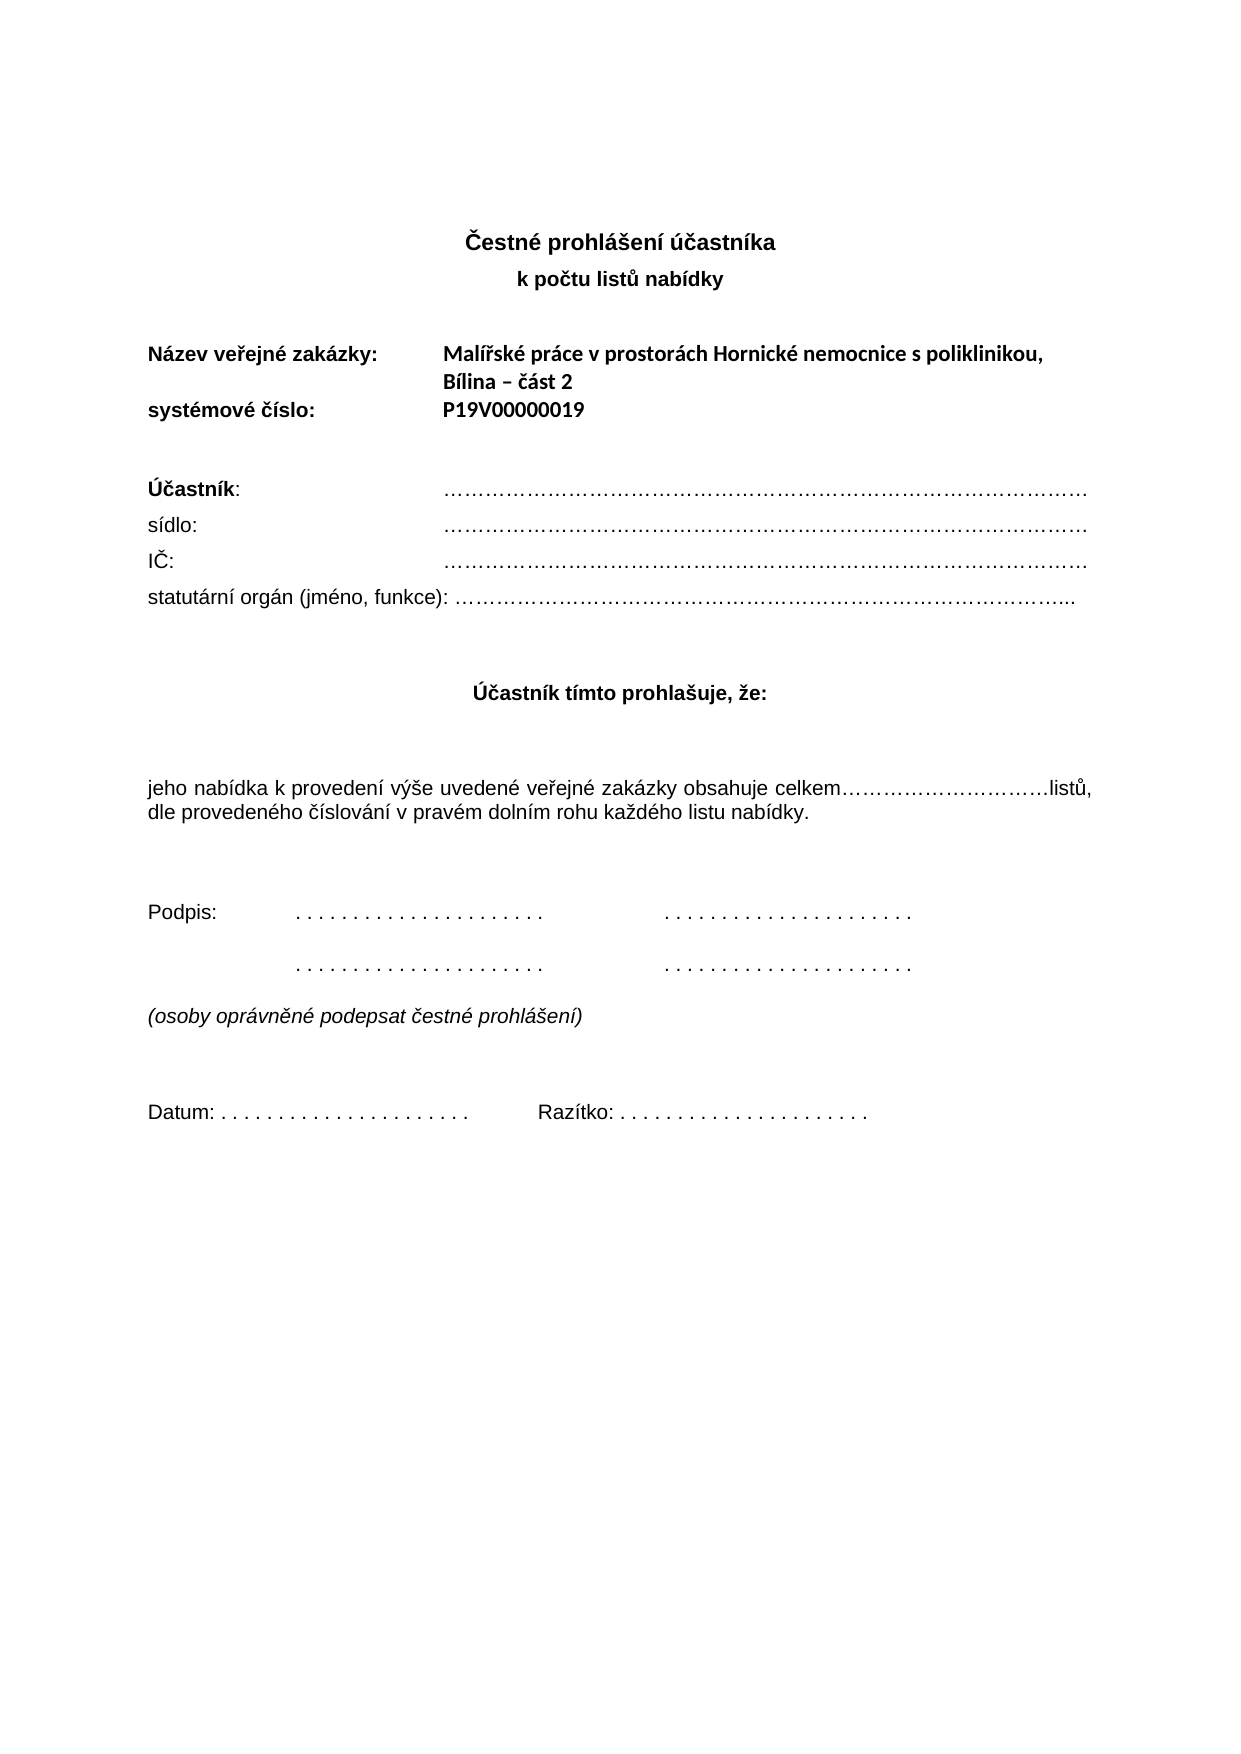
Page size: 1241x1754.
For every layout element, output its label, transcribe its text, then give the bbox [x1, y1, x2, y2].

text Podpis: . . . . . . . . . . . . . . . . . . . . . . . . . . . . . . . . . . . . . . . . . . . . [148, 900, 1093, 924]
text . . . . . . . . . . . . . . . . . . . . . . . . . . . . . . . . . . . . . . . . . . . . [148, 952, 1093, 976]
text statutární orgán (jméno, funkce): ……………………………………………………………………………... [148, 584, 1093, 608]
text k počtu listů nabídky [148, 267, 1093, 291]
text Datum: . . . . . . . . . . . . . . . . . . . . . . Razítko: . . . . . . . . . . . . . . . . . . . . . . [148, 1100, 1093, 1124]
text IČ: ………………………………………………………………………………… [148, 548, 1093, 572]
text systémové číslo: P19V00000019 [148, 395, 1093, 423]
text Účastník tímto prohlašuje, že: [148, 680, 1093, 704]
text (osoby oprávněné podepsat čestné prohlášení) [148, 1004, 1093, 1028]
text Účastník: ………………………………………………………………………………… [148, 477, 1093, 501]
text Název veřejné zakázky: Malířské práce v prostorách Hornické nemocnice s poliklinikou, Bílina – část 2 [148, 339, 1093, 395]
text jeho nabídka k provedení výše uvedené veřejné zakázky obsahuje celkem…………………………listů, dle provedeného číslování v pravém dolním rohu každého listu nabídky. [148, 776, 1093, 824]
text sídlo: ………………………………………………………………………………… [148, 513, 1093, 537]
text Čestné prohlášení účastníka [148, 228, 1093, 255]
